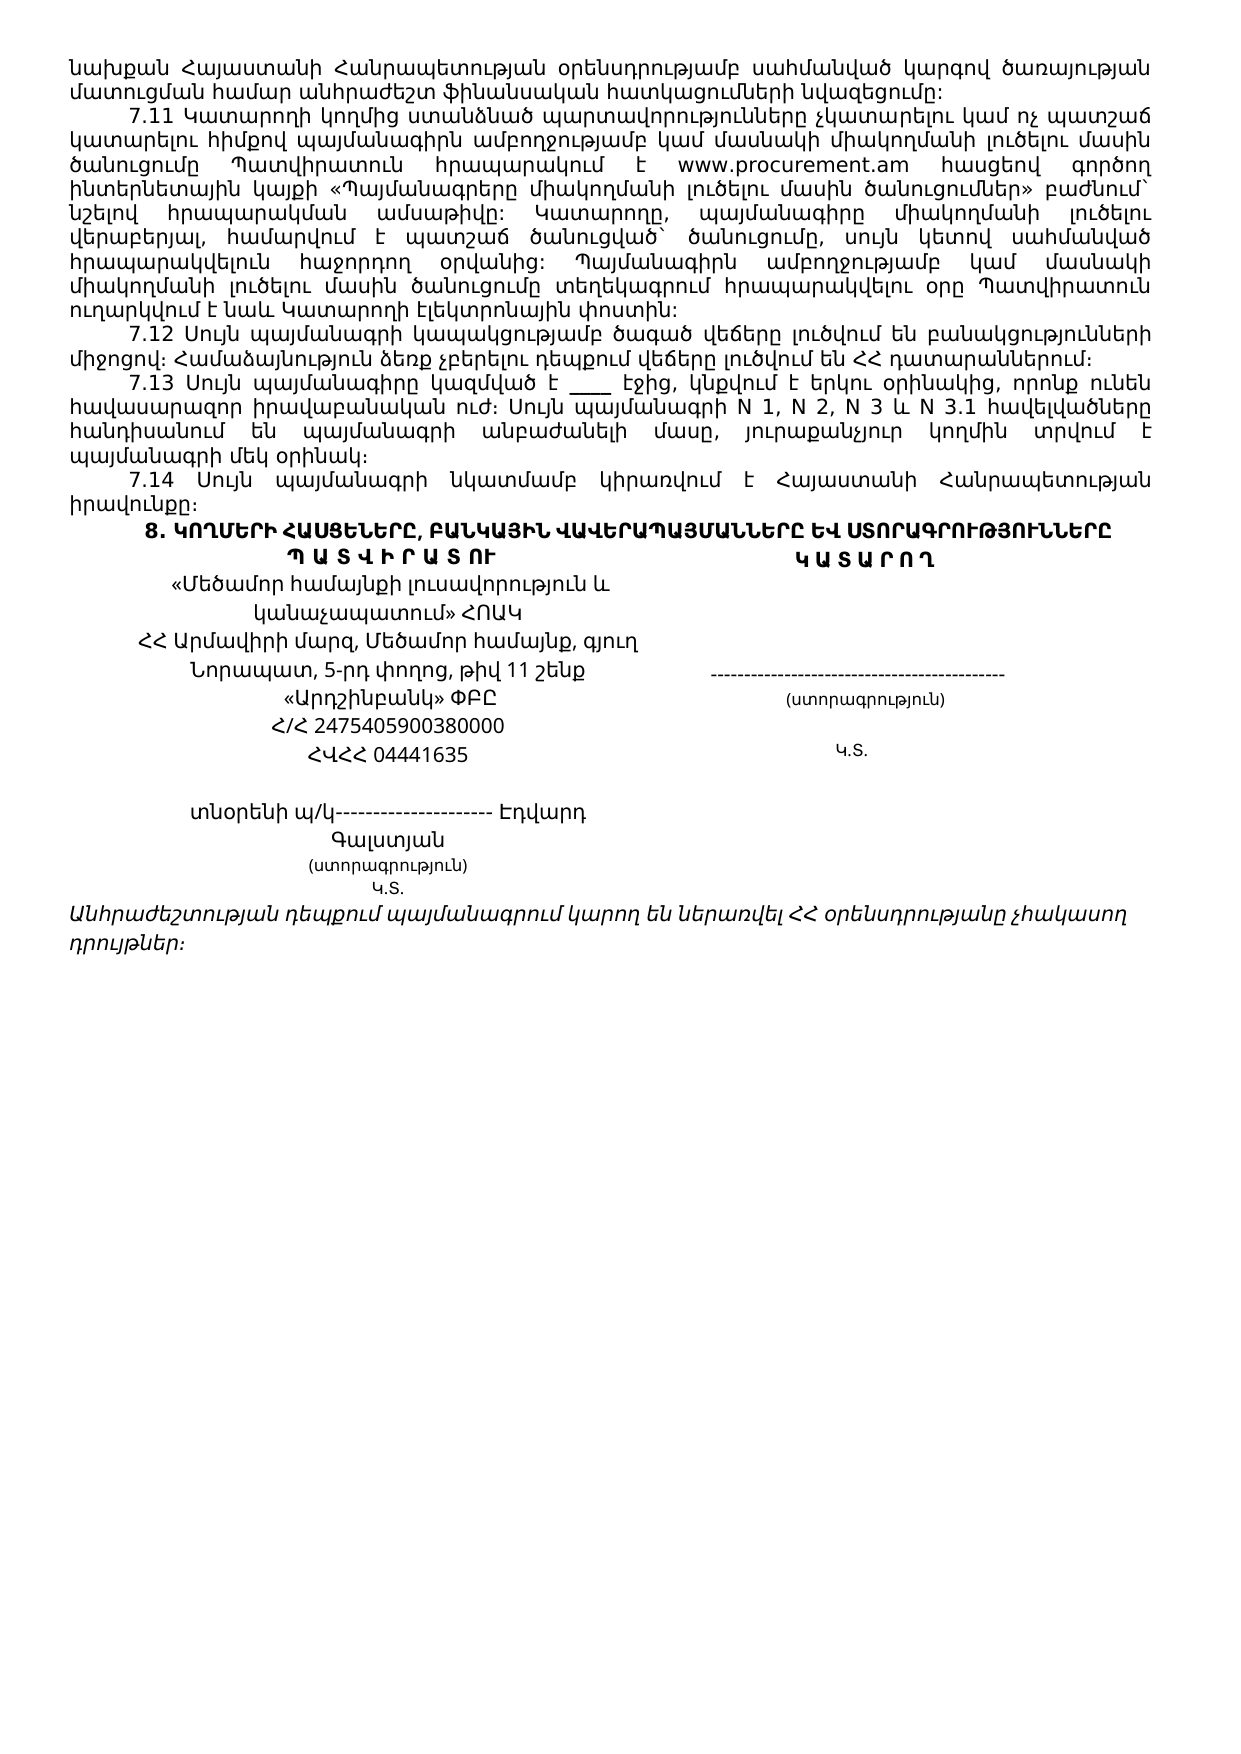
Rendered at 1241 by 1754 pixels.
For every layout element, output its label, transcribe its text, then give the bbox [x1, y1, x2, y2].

text 8. ԿՈՂՄԵՐԻ ՀԱՍՑԵՆԵՐԸ, ԲԱՆԿԱՅԻՆ ՎԱՎԵՐԱՊԱՅՄԱՆՆԵՐԸ ԵՎ ՍՏՈՐԱԳՐՈՒԹՅՈՒՆՆԵՐԸ [69, 517, 1152, 545]
text 7.13 Սույն պայմանագիրը կազմված է ____ էջից, կնքվում է երկու օրինակից, որոնք ունեն հավասարազոր իրավաբանական ուժ։ Սույն պայմանագրի N 1, N 2, N 3 և N 3.1 հավելվածները հանդիսանում են պայմանագրի անբաժանելի մասը, յուրաքանչյուր կողմին տրվում է պայմանագրի մեկ օրինակ։ [69, 371, 1152, 468]
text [69, 56, 1152, 104]
table_header Պ Ա Տ Վ Ի Ր Ա Տ ՈՒ «Մեծամոր համայնքի լուսավորություն և կանաչապատում» ՀՈԱԿ ՀՀ Արմավիրի մարզ, Մեծամոր համայնք, գյուղ Նորապատ, 5-րդ փողոց, թիվ 11 շենք «Արդշինբանկ» ՓԲԸ Հ/Հ 2475405900380000 ՀՎՀՀ 04441635 տնօրենի պ/կ--------------------- Էդվարդ Գալստյան (ստորագրություն) Կ.Տ. [125, 545, 650, 899]
text 7.14 Սույն պայմանագրի նկատմամբ կիրառվում է Հայաստանի Հանրապետության իրավունքը։ [69, 468, 1152, 517]
text Անհրաժեշտության դեպքում պայմանագրում կարող են ներառվել ՀՀ օրենսդրությանը չհակասող դրույթներ։ [69, 899, 1152, 956]
text 7.12 Սույն պայմանագրի կապակցությամբ ծագած վեճերը լուծվում են բանակցությունների միջոցով։ Համաձայնություն ձեռք չբերելու դեպքում վեճերը լուծվում են ՀՀ դատարաններում։ [69, 322, 1152, 371]
text 7.11 Կատարողի կողմից ստանձնած պարտավորությունները չկատարելու կամ ոչ պատշաճ կատարելու հիմքով պայմանագիրն ամբողջությամբ կամ մասնակի միակողմանի լուծելու մասին ծանուցումը Պատվիրատուն հրապարակում է www.procurement.am հասցեով գործող ինտերնետային կայքի «Պայմանագրերը միակողմանի լուծելու մասին ծանուցումներ» բաժնում` նշելով հրապարակման ամսաթիվը: Կատարողը, պայմանագիրը միակողմանի լուծելու վերաբերյալ, համարվում է պատշաճ ծանուցված` ծանուցումը, սույն կետով սահմանված հրապարակվելուն հաջորդող օրվանից: Պայմանագիրն ամբողջությամբ կամ մասնակի միակողմանի լուծելու մասին ծանուցումը տեղեկագրում հրապարակվելու օրը Պատվիրատուն ուղարկվում է նաև Կատարողի էլեկտրոնային փոստին: [69, 104, 1152, 322]
table_header Կ Ա Տ Ա Ր Ո Ղ -------------------------------------------- (ստորագրություն) Կ.Տ. [650, 545, 1078, 899]
